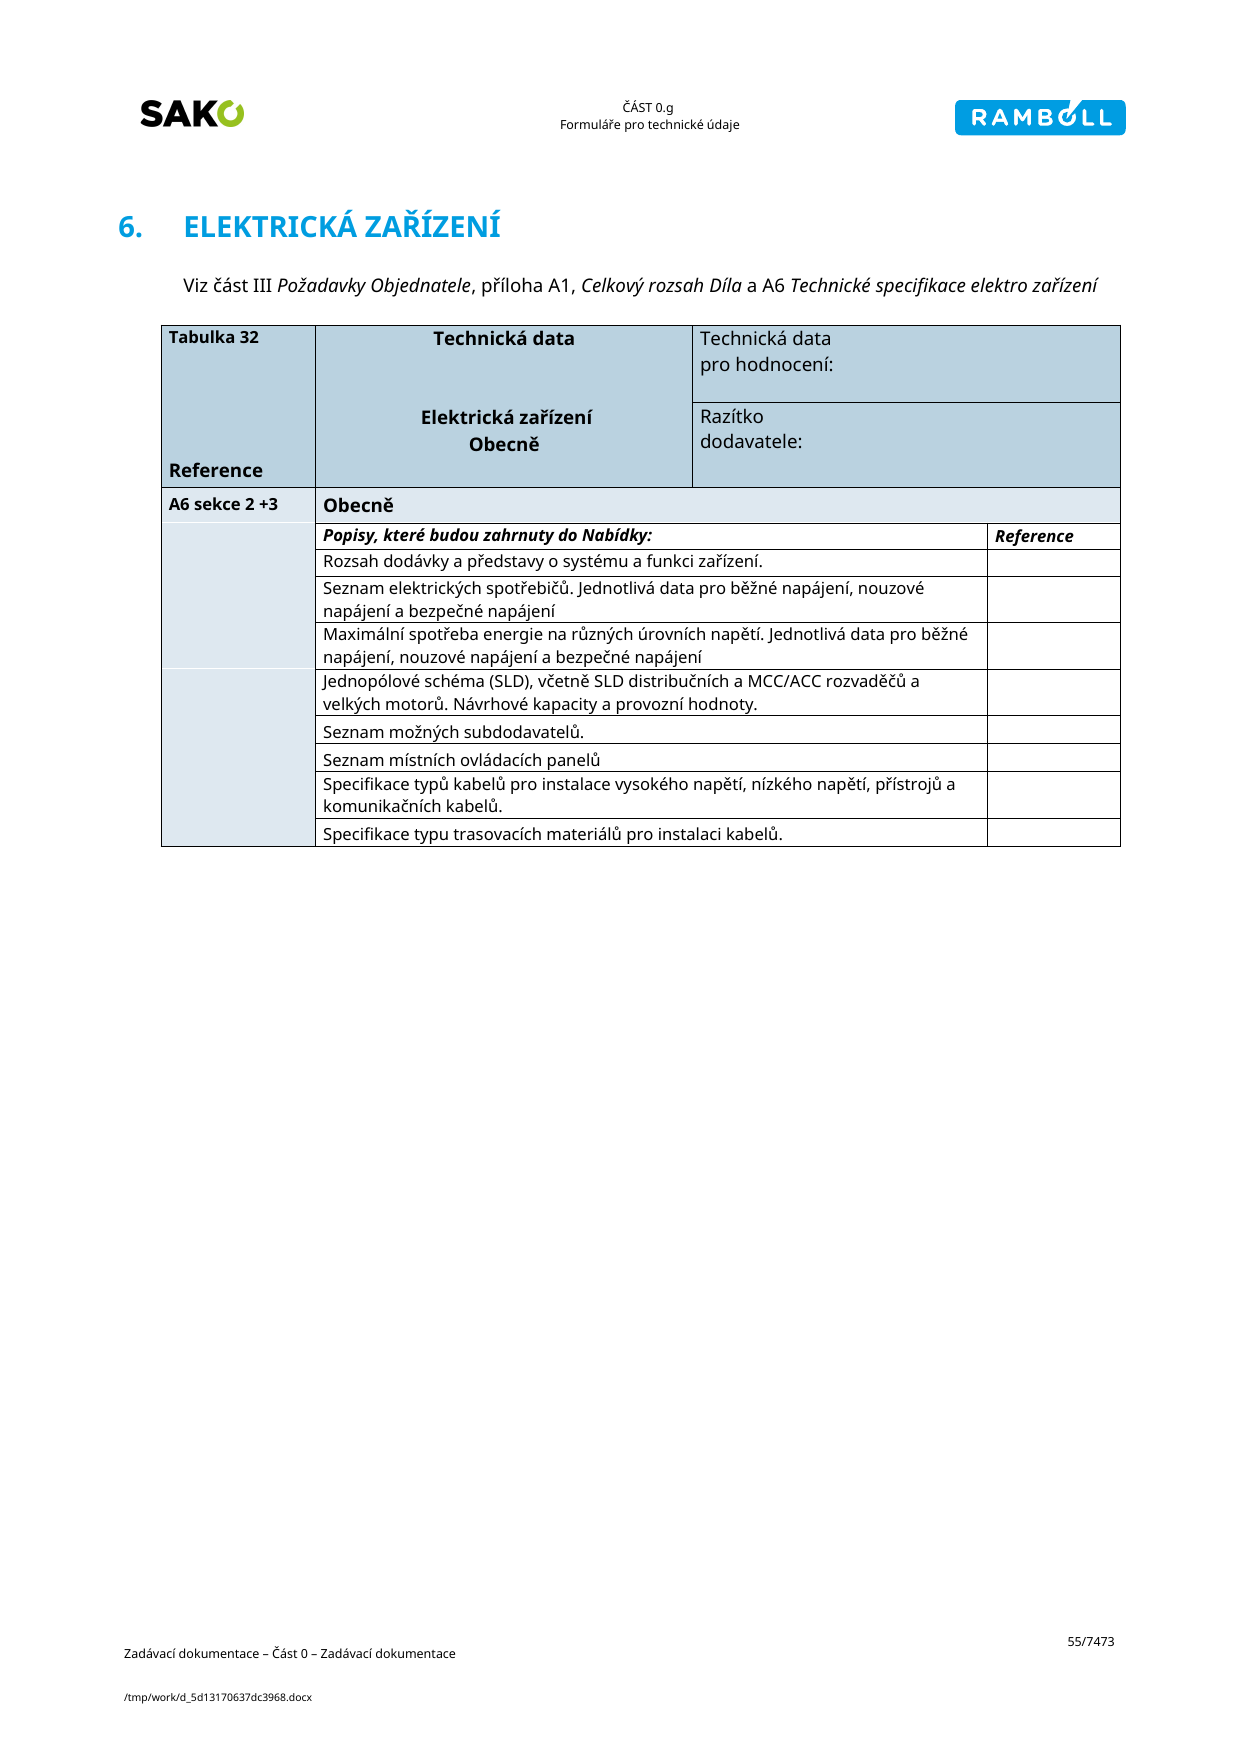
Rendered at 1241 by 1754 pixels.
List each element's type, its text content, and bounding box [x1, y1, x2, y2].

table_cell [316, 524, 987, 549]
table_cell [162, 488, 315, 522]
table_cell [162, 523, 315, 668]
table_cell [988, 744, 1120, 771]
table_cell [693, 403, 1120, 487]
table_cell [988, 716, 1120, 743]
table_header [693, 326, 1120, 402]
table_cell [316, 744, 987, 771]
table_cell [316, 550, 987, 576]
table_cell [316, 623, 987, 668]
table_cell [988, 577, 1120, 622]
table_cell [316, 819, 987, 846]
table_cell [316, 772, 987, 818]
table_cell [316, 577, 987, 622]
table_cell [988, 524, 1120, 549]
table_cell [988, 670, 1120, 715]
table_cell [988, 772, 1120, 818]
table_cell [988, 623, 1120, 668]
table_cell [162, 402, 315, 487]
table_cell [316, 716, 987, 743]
text Viz část III Požadavky Objednatele, příloha A1, Celkový rozsah Díla a A6 Technické specifikace elektro zařízení [183, 270, 1116, 297]
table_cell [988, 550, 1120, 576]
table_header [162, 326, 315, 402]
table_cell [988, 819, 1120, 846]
picture [140, 100, 244, 127]
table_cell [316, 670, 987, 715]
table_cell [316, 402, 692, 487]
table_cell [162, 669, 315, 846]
subtitle Elektrická zařízení [118, 207, 1116, 246]
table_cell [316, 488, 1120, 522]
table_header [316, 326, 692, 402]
